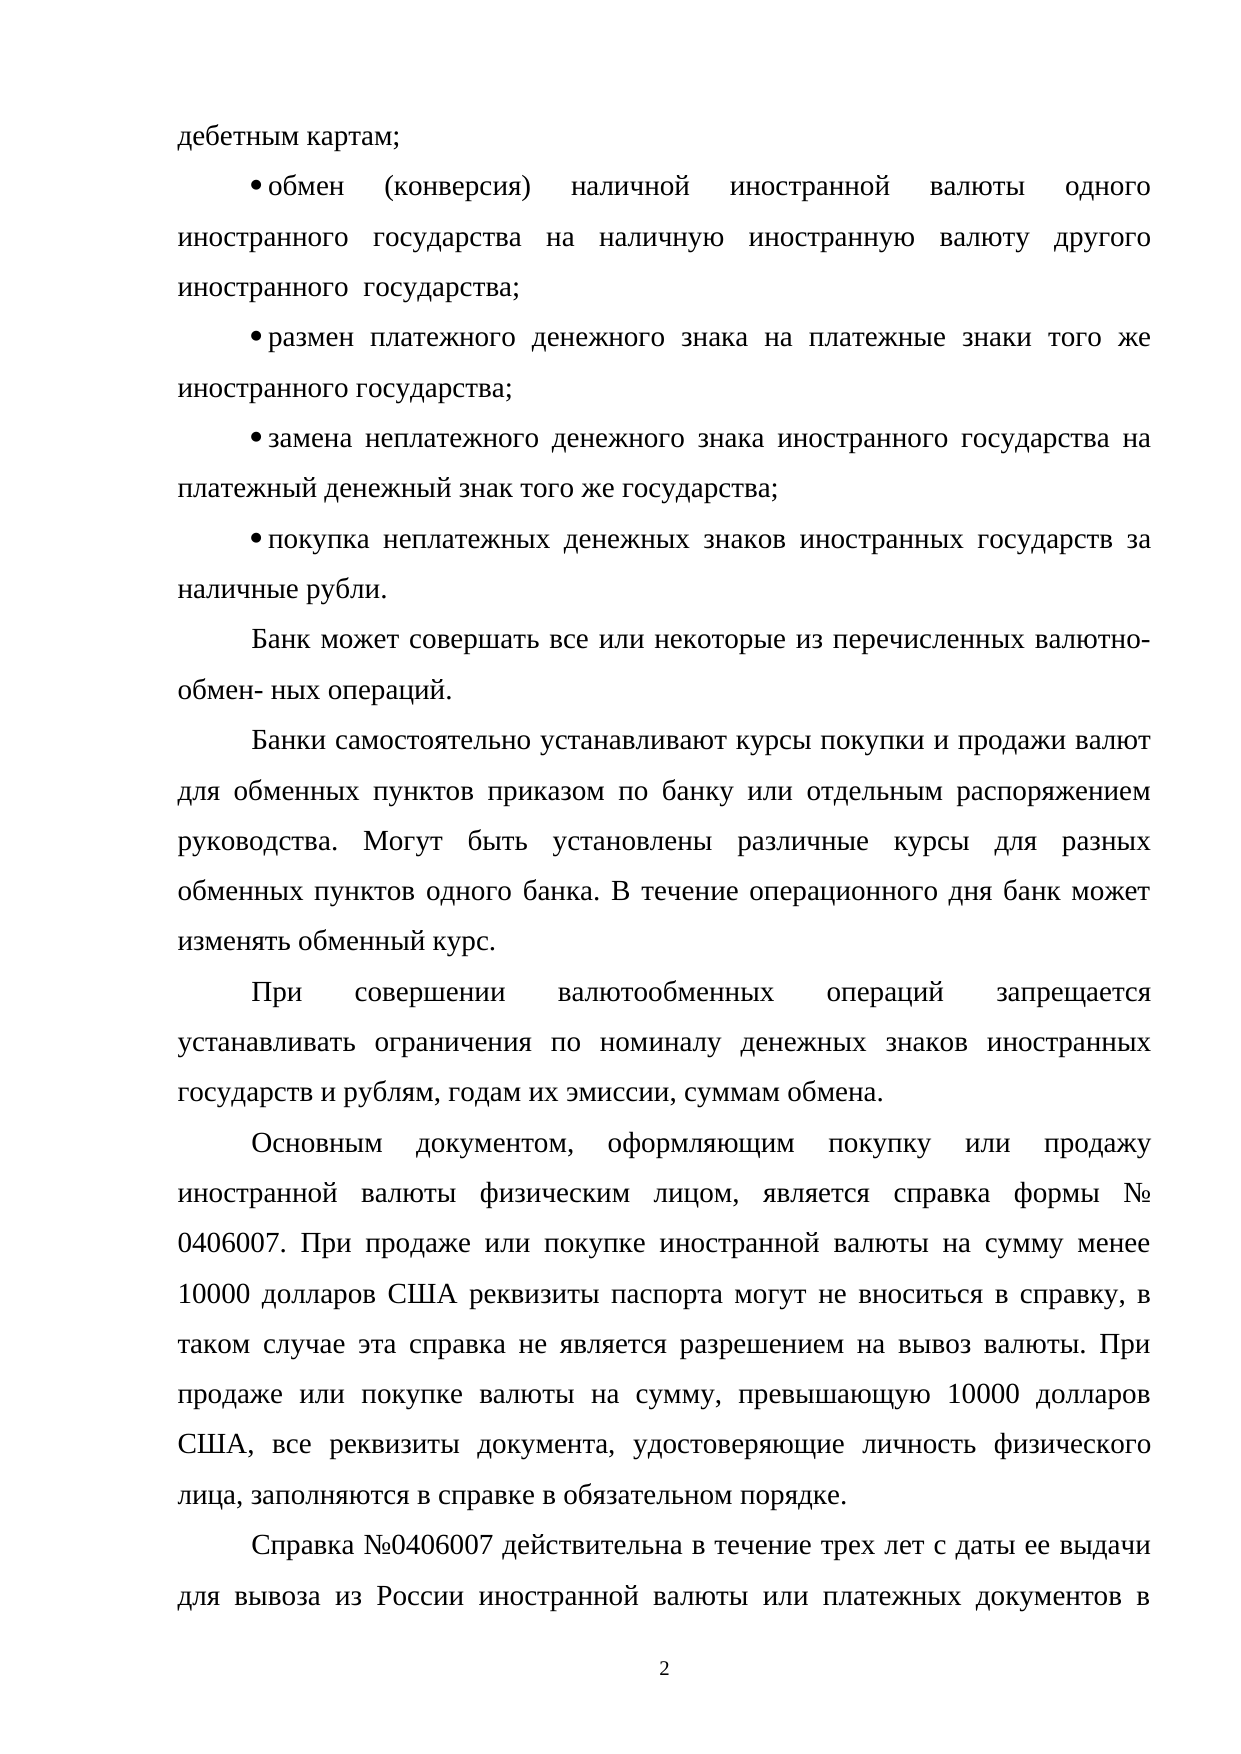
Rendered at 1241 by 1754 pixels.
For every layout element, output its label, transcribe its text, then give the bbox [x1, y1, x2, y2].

list размен платежного денежного знака на платежные знаки того же иностранного государства; [177, 319, 1152, 403]
text Банки самостоятельно устанавливают курсы покупки и продажи валют для обменных пунктов приказом по банку или отдельным распоряжением руководства. Могут быть установлены различные курсы для разных обменных пунктов одного банка. В течение операционного дня банк может изменять обменный курс. [177, 722, 1152, 957]
text При совершении валютообменных операций запрещается устанавливать ограничения по номиналу денежных знаков иностранных государств и рублям, годам их эмиссии, суммам обмена. [177, 974, 1152, 1108]
list покупка неплатежных денежных знаков иностранных государств за наличные рубли. [177, 521, 1152, 605]
text Банк может совершать все или некоторые из перечисленных валютно-обмен- ных операций. [177, 622, 1152, 706]
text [177, 1527, 1152, 1611]
list обмен (конверсия) наличной иностранной валюты одного иностранного государства на наличную иностранную валюту другого иностранного государства; [177, 168, 1152, 303]
text Основным документом, оформляющим покупку или продажу иностранной валюты физическим лицом, является справка формы № 0406007. При продаже или покупке иностранной валюты на сумму менее 10000 долларов США реквизиты паспорта могут не вноситься в справку, в таком случае эта справка не является разрешением на вывоз валюты. При продаже или покупке валюты на сумму, превышающую 10000 долларов США, все реквизиты документа, удостоверяющие личность физического лица, заполняются в справке в обязательном порядке. [177, 1125, 1152, 1511]
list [177, 118, 1152, 152]
list замена неплатежного денежного знака иностранного государства на платежный денежный знак того же государства; [177, 420, 1152, 504]
